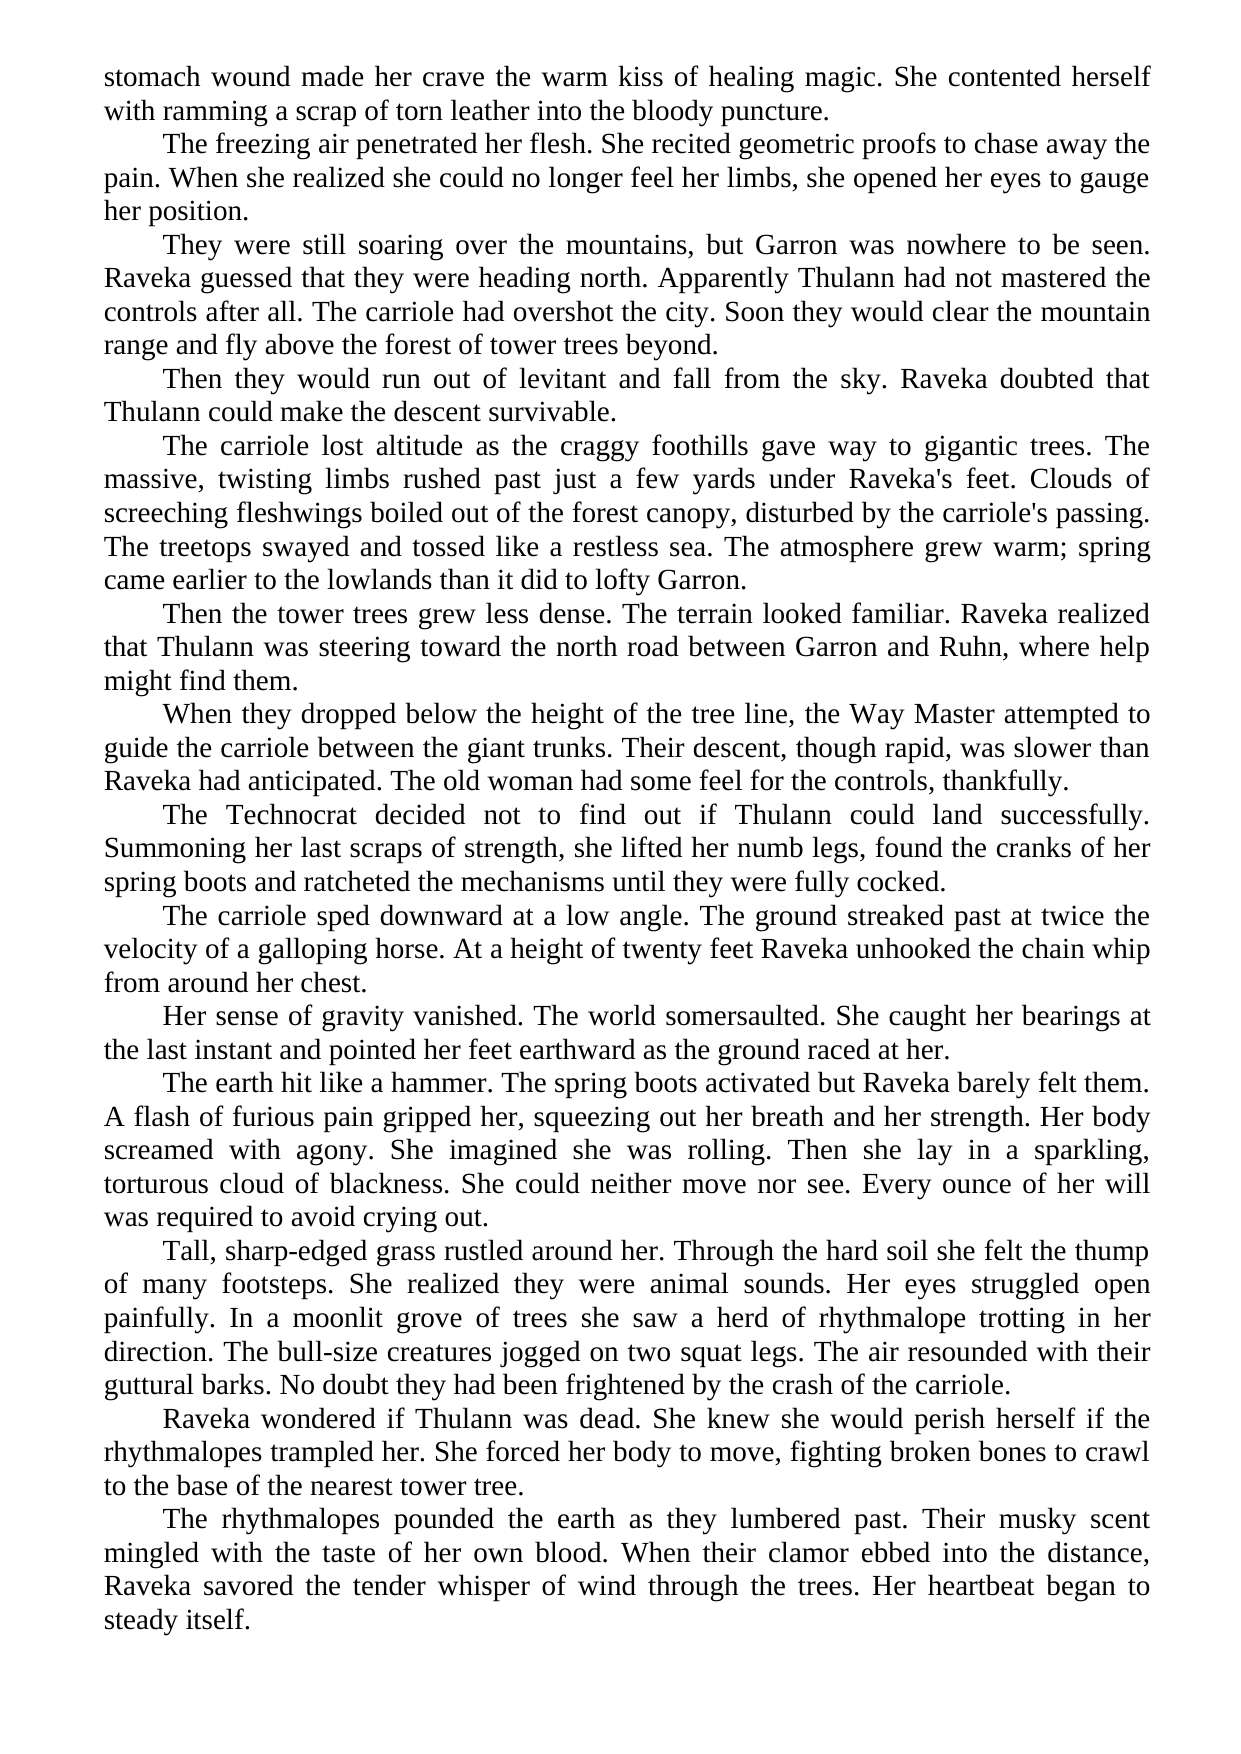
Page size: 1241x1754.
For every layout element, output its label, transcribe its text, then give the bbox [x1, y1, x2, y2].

text The rhythmalopes pounded the earth as they lumbered past. Their musky scent mingled with the taste of her own blood. When their clamor ebbed into the distance, Raveka savored the tender whisper of wind through the trees. Her heartbeat began to steady itself. [103, 1501, 1152, 1636]
text The freezing air penetrated her flesh. She recited geometric proofs to chase away the pain. When she realized she could no longer feel her limbs, she opened her eyes to gauge her position. [103, 126, 1152, 227]
text When they dropped below the height of the tree line, the Way Master attempted to guide the carriole between the giant trunks. Their descent, though rapid, was slower than Raveka had anticipated. The old woman had some feel for the controls, thankfully. [103, 696, 1152, 797]
text The carriole lost altitude as the craggy foothills gave way to gigantic trees. The massive, twisting limbs rushed past just a few yards under Raveka's feet. Clouds of screeching fleshwings boiled out of the forest canopy, disturbed by the carriole's passing. The treetops swayed and tossed like a restless sea. The atmosphere grew warm; spring came earlier to the lowlands than it did to lofty Garron. [103, 428, 1152, 596]
text Tall, sharp-edged grass rustled around her. Through the hard soil she felt the thump of many footsteps. She realized they were animal sounds. Her eyes struggled open painfully. In a moonlit grove of trees she saw a herd of rhythmalope trotting in her direction. The bull-size creatures jogged on two squat legs. The air resounded with their guttural barks. No doubt they had been frightened by the crash of the carriole. [103, 1233, 1152, 1401]
text They were still soaring over the mountains, but Garron was nowhere to be seen. Raveka guessed that they were heading north. Apparently Thulann had not mastered the controls after all. The carriole had overshot the city. Soon they would clear the mountain range and fly above the forest of tower trees beyond. [103, 227, 1152, 361]
text Then the tower trees grew less dense. The terrain looked familiar. Raveka realized that Thulann was steering toward the north road between Garron and Ruhn, where help might find them. [103, 596, 1152, 696]
text The Technocrat decided not to find out if Thulann could land successfully. Summoning her last scraps of strength, she lifted her numb legs, found the cranks of her spring boots and ratcheted the mechanisms until they were fully cocked. [103, 797, 1152, 898]
text The earth hit like a hammer. The spring boots activated but Raveka barely felt them. A flash of furious pain gripped her, squeezing out her breath and her strength. Her body screamed with agony. She imagined she was rolling. Then she lay in a sparkling, torturous cloud of blackness. She could neither move nor see. Every ounce of her will was required to avoid crying out. [103, 1065, 1152, 1233]
text Raveka wondered if Thulann was dead. She knew she would perish herself if the rhythmalopes trampled her. She forced her body to move, fighting broken bones to crawl to the base of the nearest tower tree. [103, 1401, 1152, 1501]
text Then they would run out of levitant and fall from the sky. Raveka doubted that Thulann could make the descent survivable. [103, 361, 1152, 428]
text Her sense of gravity vanished. The world somersaulted. She caught her bearings at the last instant and pointed her feet earthward as the ground raced at her. [103, 998, 1152, 1065]
text The carriole sped downward at a low angle. The ground streaked past at twice the velocity of a galloping horse. At a height of twenty feet Raveka unhooked the chain whip from around her chest. [103, 898, 1152, 998]
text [103, 59, 1152, 126]
